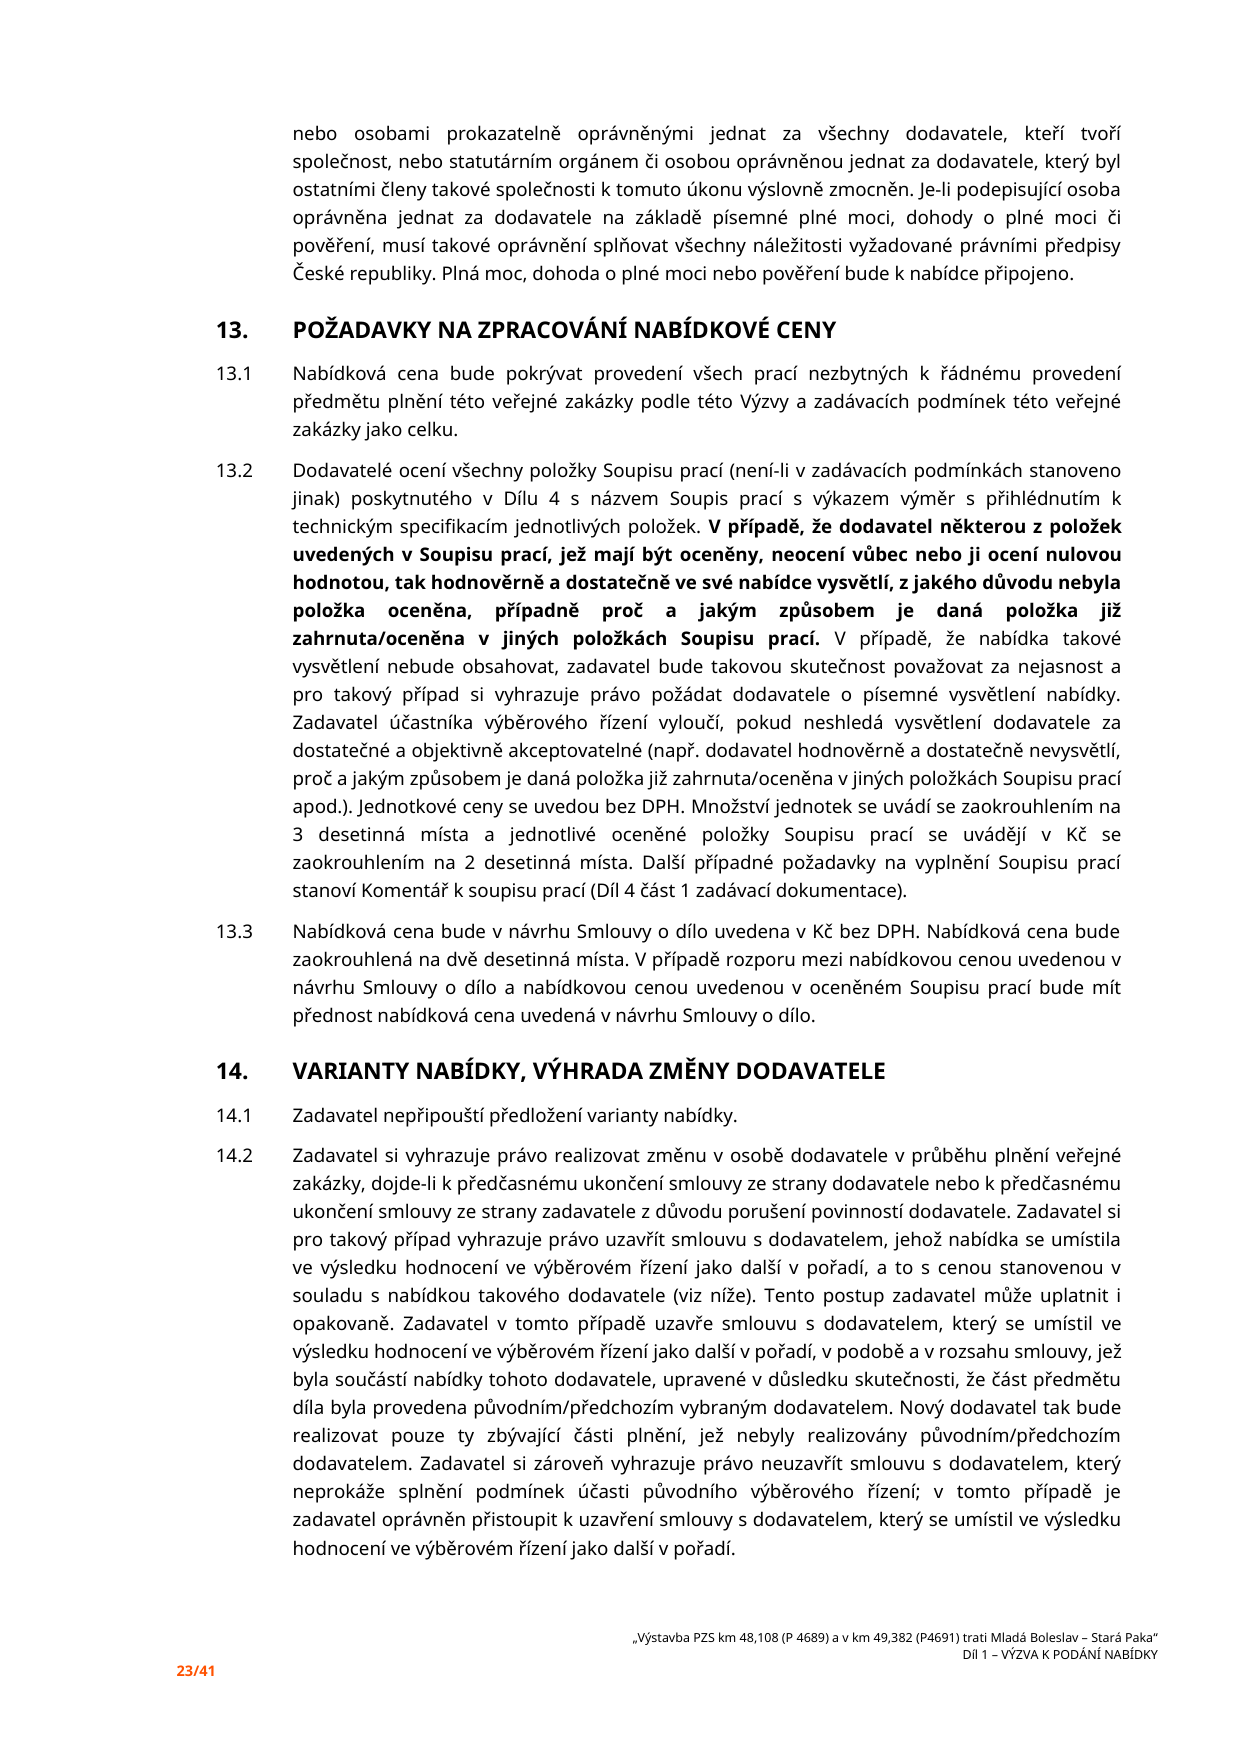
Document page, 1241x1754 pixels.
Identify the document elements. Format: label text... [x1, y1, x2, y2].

text Nabídková cena bude v návrhu Smlouvy o dílo uvedena v Kč bez DPH. Nabídková cena bude zaokrouhlená na dvě desetinná místa. V případě rozporu mezi nabídkovou cenou uvedenou v návrhu Smlouvy o dílo a nabídkovou cenou uvedenou v oceněném Soupisu prací bude mít přednost nabídková cena uvedená v návrhu Smlouvy o dílo. [216, 918, 1122, 1028]
text Nabídková cena bude pokrývat provedení všech prací nezbytných k řádnému provedení předmětu plnění této veřejné zakázky podle této Výzvy a zadávacích podmínek této veřejné zakázky jako celku. [216, 361, 1122, 442]
text Dodavatelé ocení všechny položky Soupisu prací (není-li v zadávacích podmínkách stanoveno jinak) poskytnutého v Dílu 4 s názvem Soupis prací s výkazem výměr s přihlédnutím k technickým specifikacím jednotlivých položek. V případě, že dodavatel některou z položek uvedených v Soupisu prací, jež mají být oceněny, neocení vůbec nebo ji ocení nulovou hodnotou, tak hodnověrně a dostatečně ve své nabídce vysvětlí, z jakého důvodu nebyla položka oceněna, případně proč a jakým způsobem je daná položka již zahrnuta/oceněna v jiných položkách Soupisu prací. V případě, že nabídka takové vysvětlení nebude obsahovat, zadavatel bude takovou skutečnost považovat za nejasnost a pro takový případ si vyhrazuje právo požádat dodavatele o písemné vysvětlení nabídky. Zadavatel účastníka výběrového řízení vyloučí, pokud neshledá vysvětlení dodavatele za dostatečné a objektivně akceptovatelné (např. dodavatel hodnověrně a dostatečně nevysvětlí, proč a jakým způsobem je daná položka již zahrnuta/oceněna v jiných položkách Soupisu prací apod.). Jednotkové ceny se uvedou bez DPH. Množství jednotek se uvádí se zaokrouhlením na 3 desetinná místa a jednotlivé oceněné položky Soupisu prací se uvádějí v Kč se zaokrouhlením na 2 desetinná místa. Další případné požadavky na vyplnění Soupisu prací stanoví Komentář k soupisu prací (Díl 4 část 1 zadávací dokumentace). [216, 457, 1122, 903]
text POŽADAVKY NA ZPRACOVÁNÍ NABÍDKOVÉ CENY [216, 314, 1122, 345]
text Zadavatel si vyhrazuje právo realizovat změnu v osobě dodavatele v průběhu plnění veřejné zakázky, dojde-li k předčasnému ukončení smlouvy ze strany dodavatele nebo k předčasnému ukončení smlouvy ze strany zadavatele z důvodu porušení povinností dodavatele. Zadavatel si pro takový případ vyhrazuje právo uzavřít smlouvu s dodavatelem, jehož nabídka se umístila ve výsledku hodnocení ve výběrovém řízení jako další v pořadí, a to s cenou stanovenou v souladu s nabídkou takového dodavatele (viz níže). Tento postup zadavatel může uplatnit i opakovaně. Zadavatel v tomto případě uzavře smlouvu s dodavatelem, který se umístil ve výsledku hodnocení ve výběrovém řízení jako další v pořadí, v podobě a v rozsahu smlouvy, jež byla součástí nabídky tohoto dodavatele, upravené v důsledku skutečnosti, že část předmětu díla byla provedena původním/předchozím vybraným dodavatelem. Nový dodavatel tak bude realizovat pouze ty zbývající části plnění, jež nebyly realizovány původním/předchozím dodavatelem. Zadavatel si zároveň vyhrazuje právo neuzavřít smlouvu s dodavatelem, který neprokáže splnění podmínek účasti původního výběrového řízení; v tomto případě je zadavatel oprávněn přistoupit k uzavření smlouvy s dodavatelem, který se umístil ve výsledku hodnocení ve výběrovém řízení jako další v pořadí. [216, 1142, 1122, 1560]
text Zadavatel nepřipouští předložení varianty nabídky. [216, 1102, 1122, 1127]
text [216, 121, 1122, 286]
text VARIANTY NABÍDKY, VÝHRADA ZMĚNY DODAVATELE [216, 1055, 1122, 1086]
